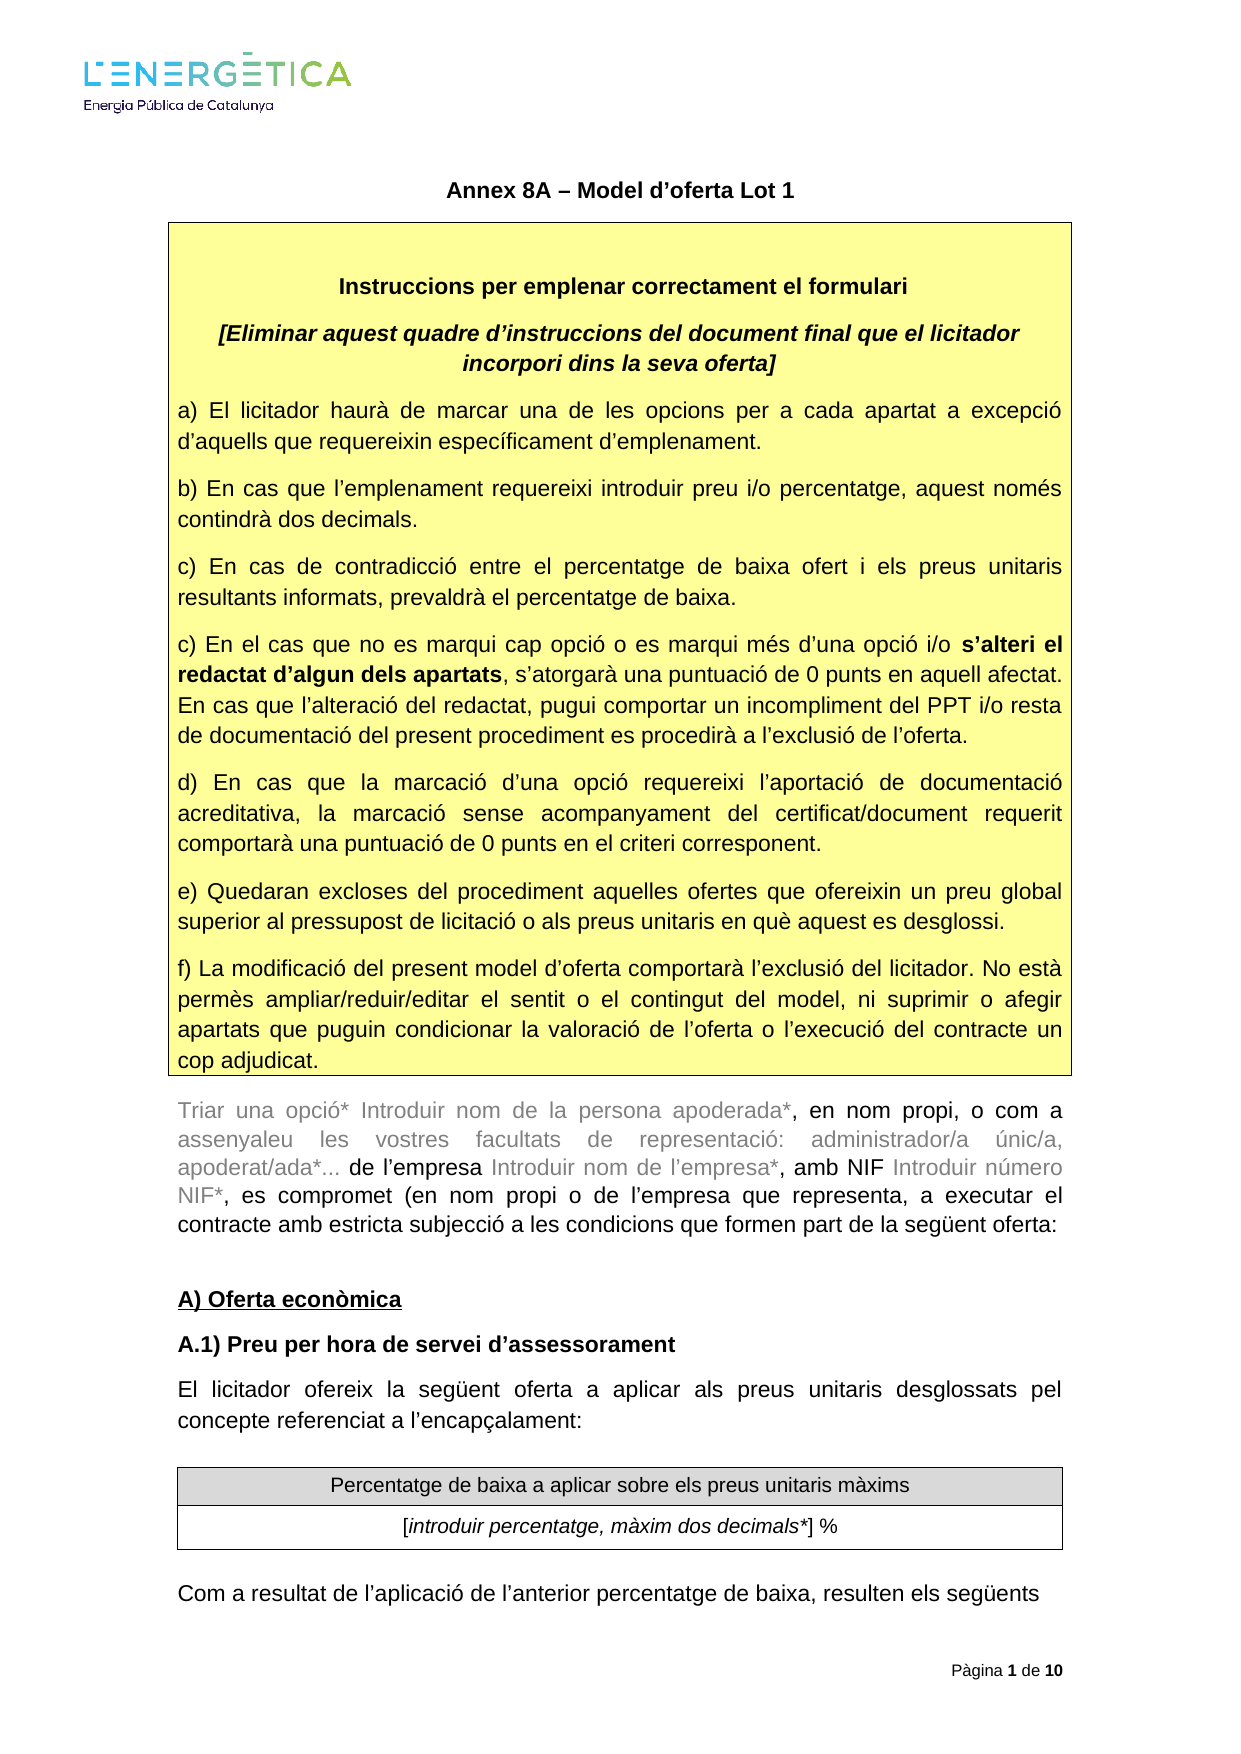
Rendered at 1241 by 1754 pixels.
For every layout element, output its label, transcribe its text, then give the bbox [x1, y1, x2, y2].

text El licitador ofereix la següent oferta a aplicar als preus unitaris desglossats pel concepte referenciat a l’encapçalament: [177, 1376, 1063, 1433]
text , en nom propi, o com a de l’empresa , amb NIF , es compromet (en nom propi o de l’empresa que representa, a executar el contracte amb estricta subjecció a les condicions que formen part de la següent oferta: [177, 1097, 1063, 1237]
text [Eliminar aquest quadre d’instruccions del document final que el licitador incorpori dins la seva oferta] [169, 317, 1071, 377]
text e) Quedaran excloses del procediment aquelles ofertes que ofereixin un preu global superior al pressupost de licitació o als preus unitaris en què aquest es desglossi. [169, 874, 1071, 934]
text Com a resultat de l’aplicació de l’anterior percentatge de baixa, resulten els següents preus unitaris: [177, 1580, 1063, 1606]
text c) En cas de contradicció entre el percentatge de baixa ofert i els preus unitaris resultants informats, prevaldrà el percentatge de baixa. [169, 550, 1071, 610]
text A) Oferta econòmica [177, 1286, 1063, 1313]
table_header Percentatge de baixa a aplicar sobre els preus unitaris màxims [178, 1468, 1062, 1505]
text f) La modificació del present model d’oferta comportarà l’exclusió del licitador. No està permès ampliar/reduir/editar el sentit o el contingut del model, ni suprimir o afegir apartats que puguin condicionar la valoració de l’oferta o l’execució del contracte un cop adjudicat. [169, 952, 1071, 1075]
table_cell [introduir percentatge, màxim dos decimals*] % [178, 1506, 1062, 1548]
text b) En cas que l’emplenament requereixi introduir preu i/o percentatge, aquest només contindrà dos decimals. [169, 472, 1071, 532]
subtitle A.1) Preu per hora de servei d’assessorament [177, 1331, 1063, 1358]
text Annex 8A – Model d’oferta Lot 1 [177, 177, 1063, 203]
text d) En cas que la marcació d’una opció requereixi l’aportació de documentació acreditativa, la marcació sense acompanyament del certificat/document requerit comportarà una puntuació de 0 punts en el criteri corresponent. [169, 766, 1071, 857]
text a) El licitador haurà de marcar una de les opcions per a cada apartat a excepció d’aquells que requereixin específicament d’emplenament. [169, 394, 1071, 454]
picture [54, 24, 380, 147]
text Instruccions per emplenar correctament el formulari [169, 269, 1071, 299]
text c) En el cas que no es marqui cap opció o es marqui més d’una opció i/o s’alteri el redactat d’algun dels apartats, s’atorgarà una puntuació de 0 punts en aquell afectat. En cas que l’alteració del redactat, pugui comportar un incompliment del PPT i/o resta de documentació del present procediment es procedirà a l’exclusió de l’oferta. [169, 627, 1071, 748]
